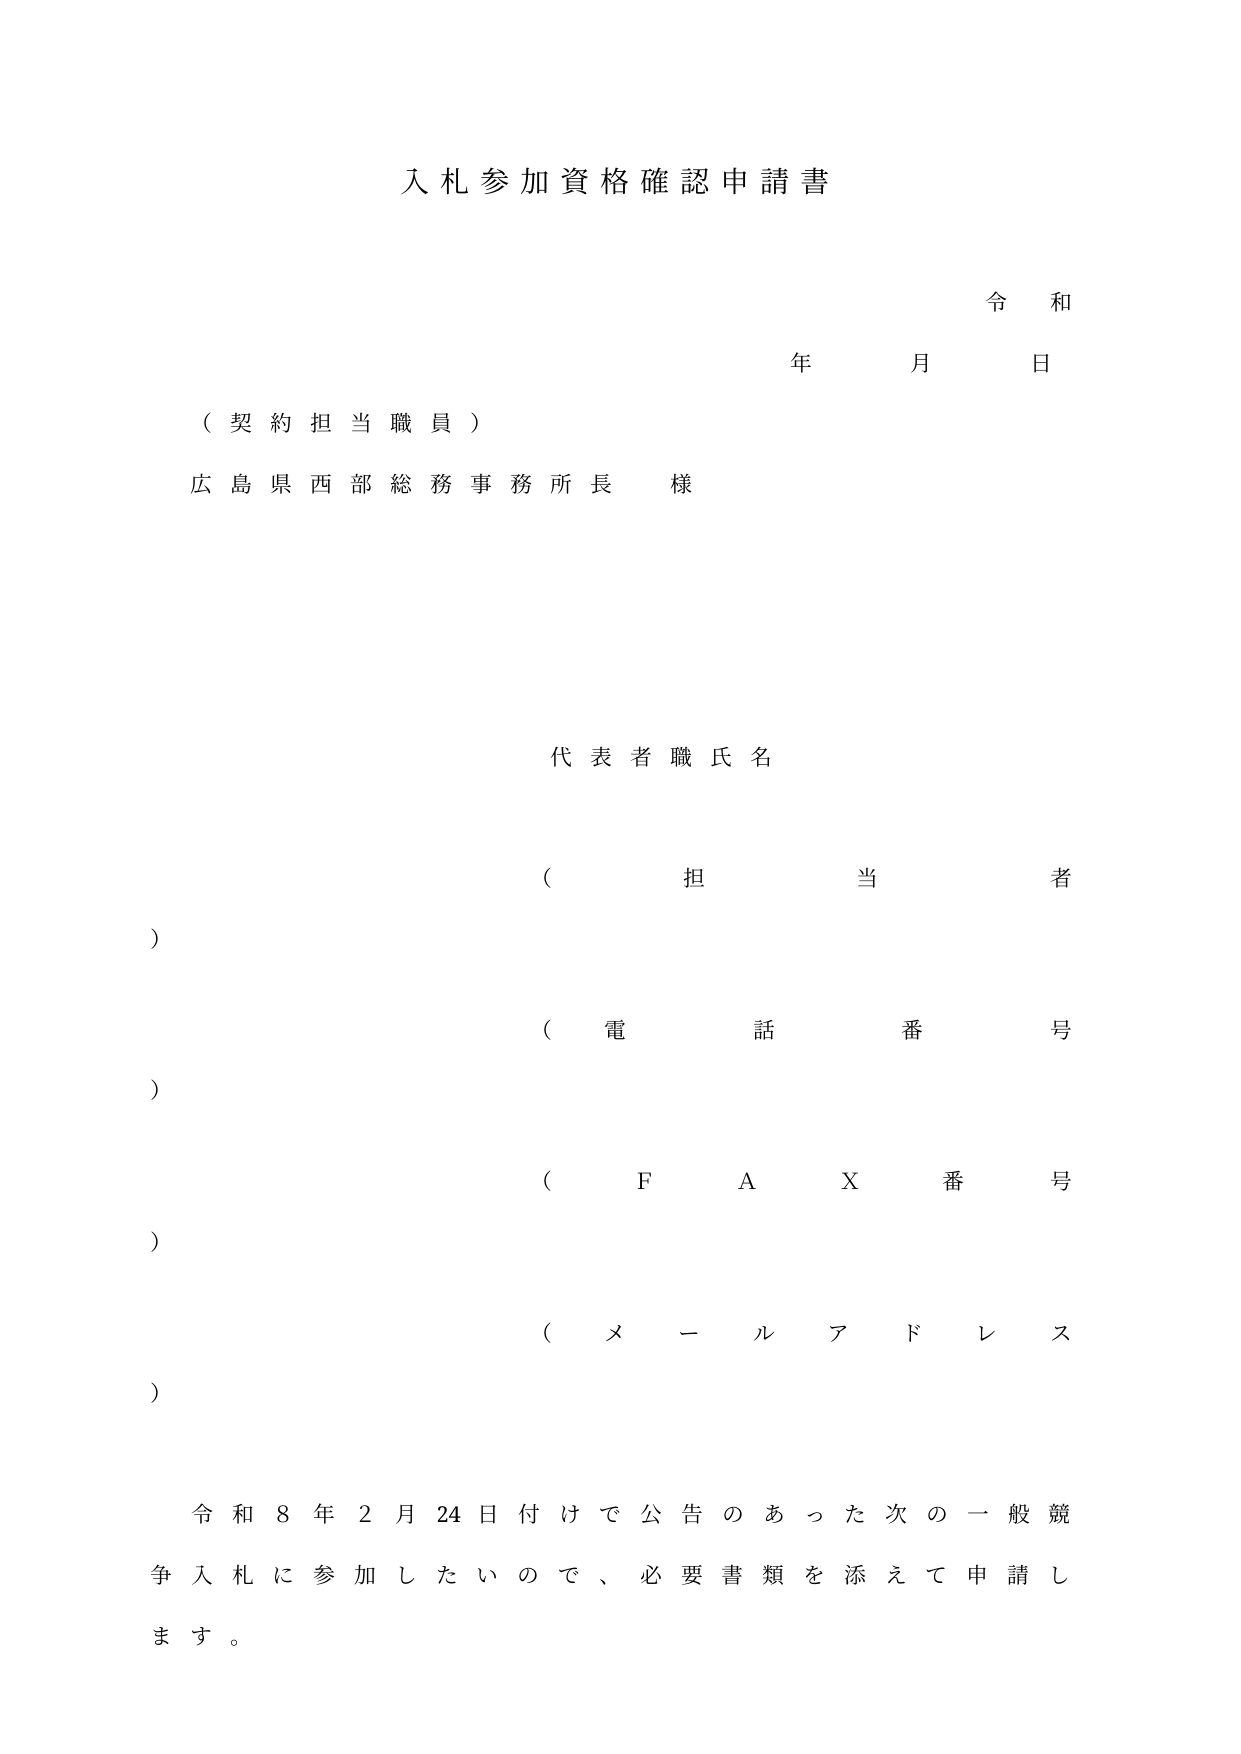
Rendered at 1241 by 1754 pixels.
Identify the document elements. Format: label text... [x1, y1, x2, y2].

text 広島県西部総務事務所長 様 [150, 453, 1090, 513]
text 令和 年 月 日 [771, 271, 1090, 392]
text （担当者 ） [150, 847, 1090, 968]
text （ＦＡＸ番号 ） [150, 1150, 1090, 1271]
text （契約担当職員） [150, 392, 1090, 453]
text 代表者職氏名 [503, 725, 1090, 786]
text （メールアドレス ） [150, 1301, 1090, 1423]
text 令和８年２月24日付けで公告のあった次の一般競争入札に参加したいので、必要書類を添えて申請します。 [150, 1483, 1090, 1665]
text 入札参加資格確認申請書 [150, 149, 1090, 210]
text （電 話 番 号 ） [150, 998, 1090, 1119]
